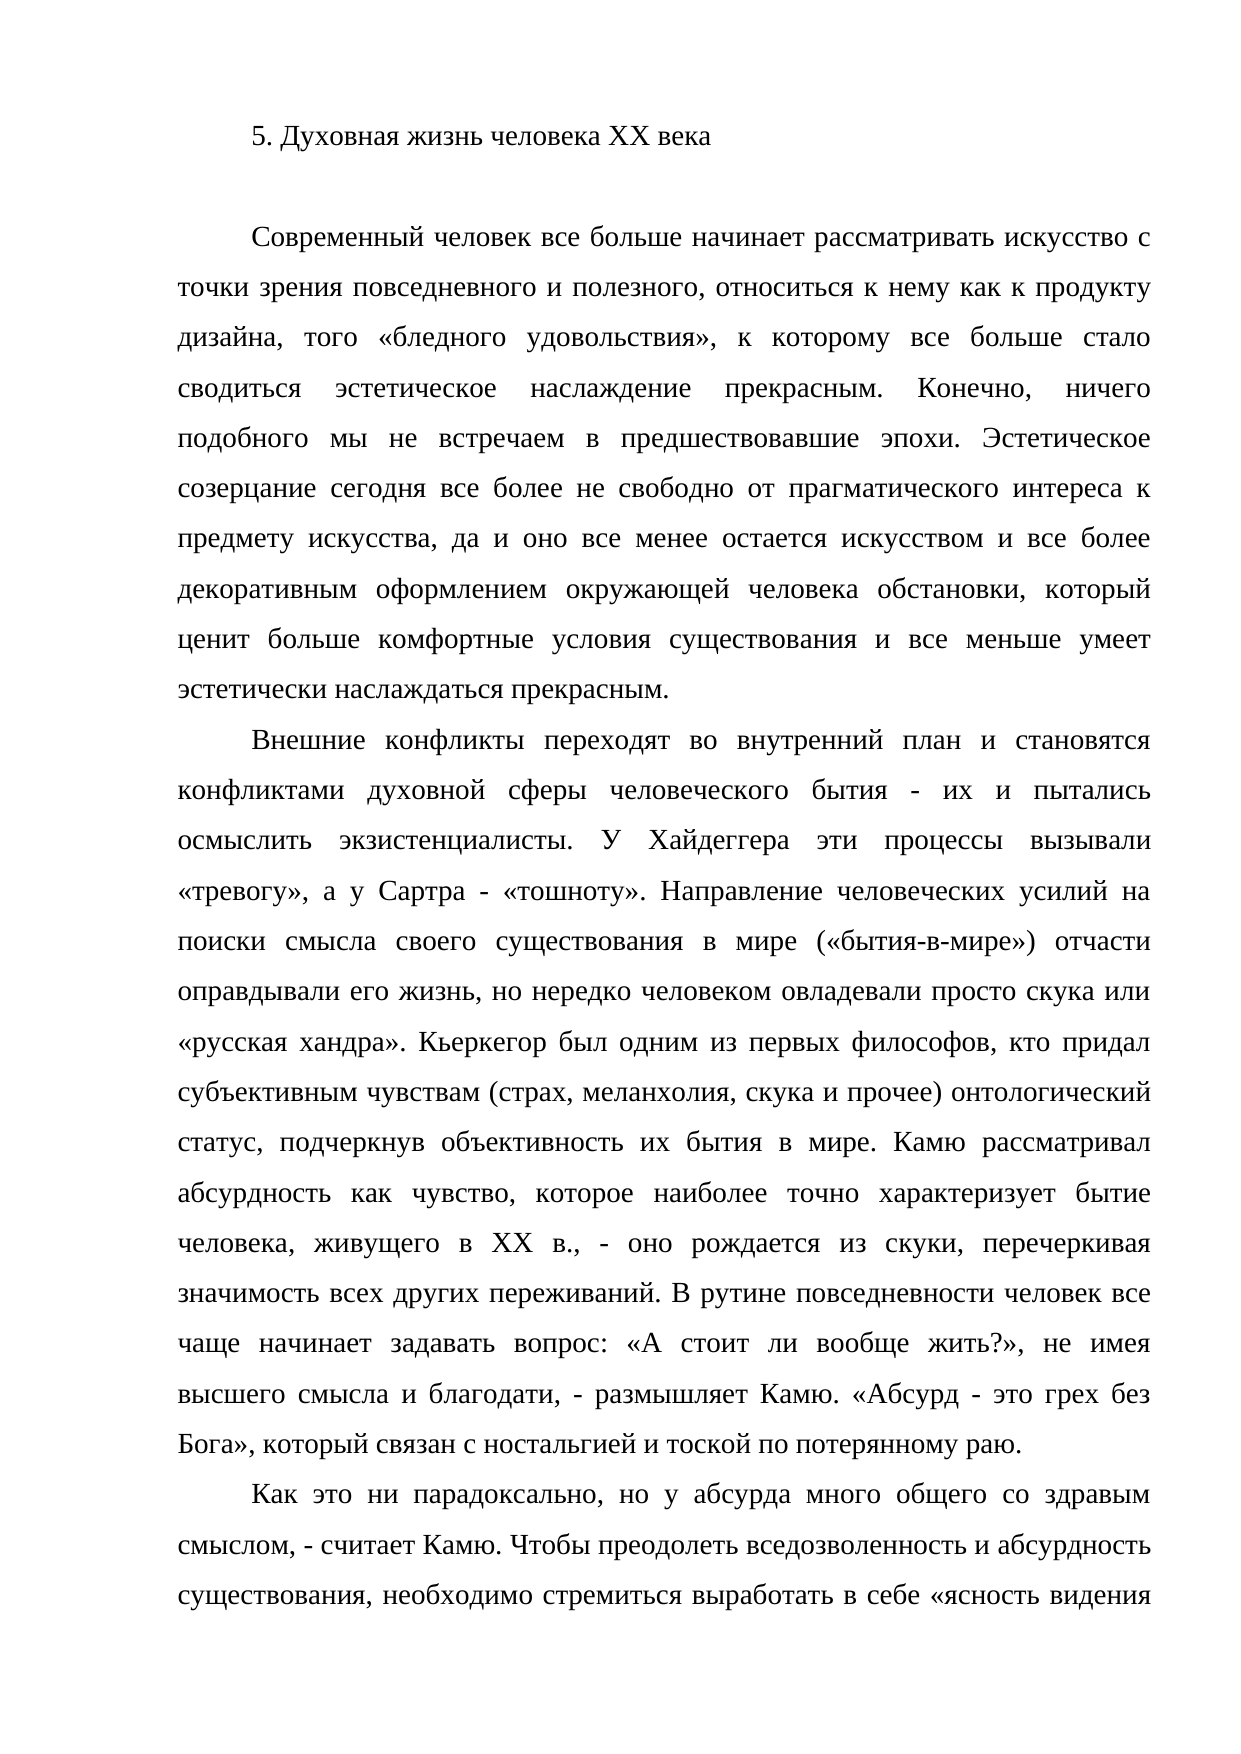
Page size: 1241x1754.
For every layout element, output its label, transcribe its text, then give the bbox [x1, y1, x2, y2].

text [177, 1477, 1152, 1611]
text Внешние конфликты переходят во внутренний план и становятся конфликтами духовной сферы человеческого бытия - их и пытались осмыслить экзистенциалисты. У Хайдеггера эти процессы вызывали «тревогу», а у Сартра - «тошноту». Направление человеческих усилий на поиски смысла своего существования в мире («бытия-в-мире») отчасти оправдывали его жизнь, но нередко человеком овладевали просто скука или «русская хандра». Кьеркегор был одним из первых философов, кто придал субъективным чувствам (страх, меланхолия, скука и прочее) онтологический статус, подчеркнув объективность их бытия в мире. Камю рассматривал абсурдность как чувство, которое наиболее точно характеризует бытие человека, живущего в XX в., - оно рождается из скуки, перечеркивая значимость всех других переживаний. В рутине повседневности человек все чаще начинает задавать вопрос: «А стоит ли вообще жить?», не имея высшего смысла и благодати, - размышляет Камю. «Абсурд - это грех без Бога», который связан с ностальгией и тоской по потерянному раю. [177, 722, 1152, 1460]
text Современный человек все больше начинает рассматривать искусство с точки зрения повседневного и полезного, относиться к нему как к продукту дизайна, того «бледного удовольствия», к которому все больше стало сводиться эстетическое наслаждение прекрасным. Конечно, ничего подобного мы не встречаем в предшествовавшие эпохи. Эстетическое созерцание сегодня все более не свободно от прагматического интереса к предмету искусства, да и оно все менее остается искусством и все более декоративным оформлением окружающей человека обстановки, который ценит больше комфортные условия существования и все меньше умеет эстетически наслаждаться прекрасным. [177, 219, 1152, 705]
text 5. Духовная жизнь человека ХХ века [177, 118, 1152, 152]
